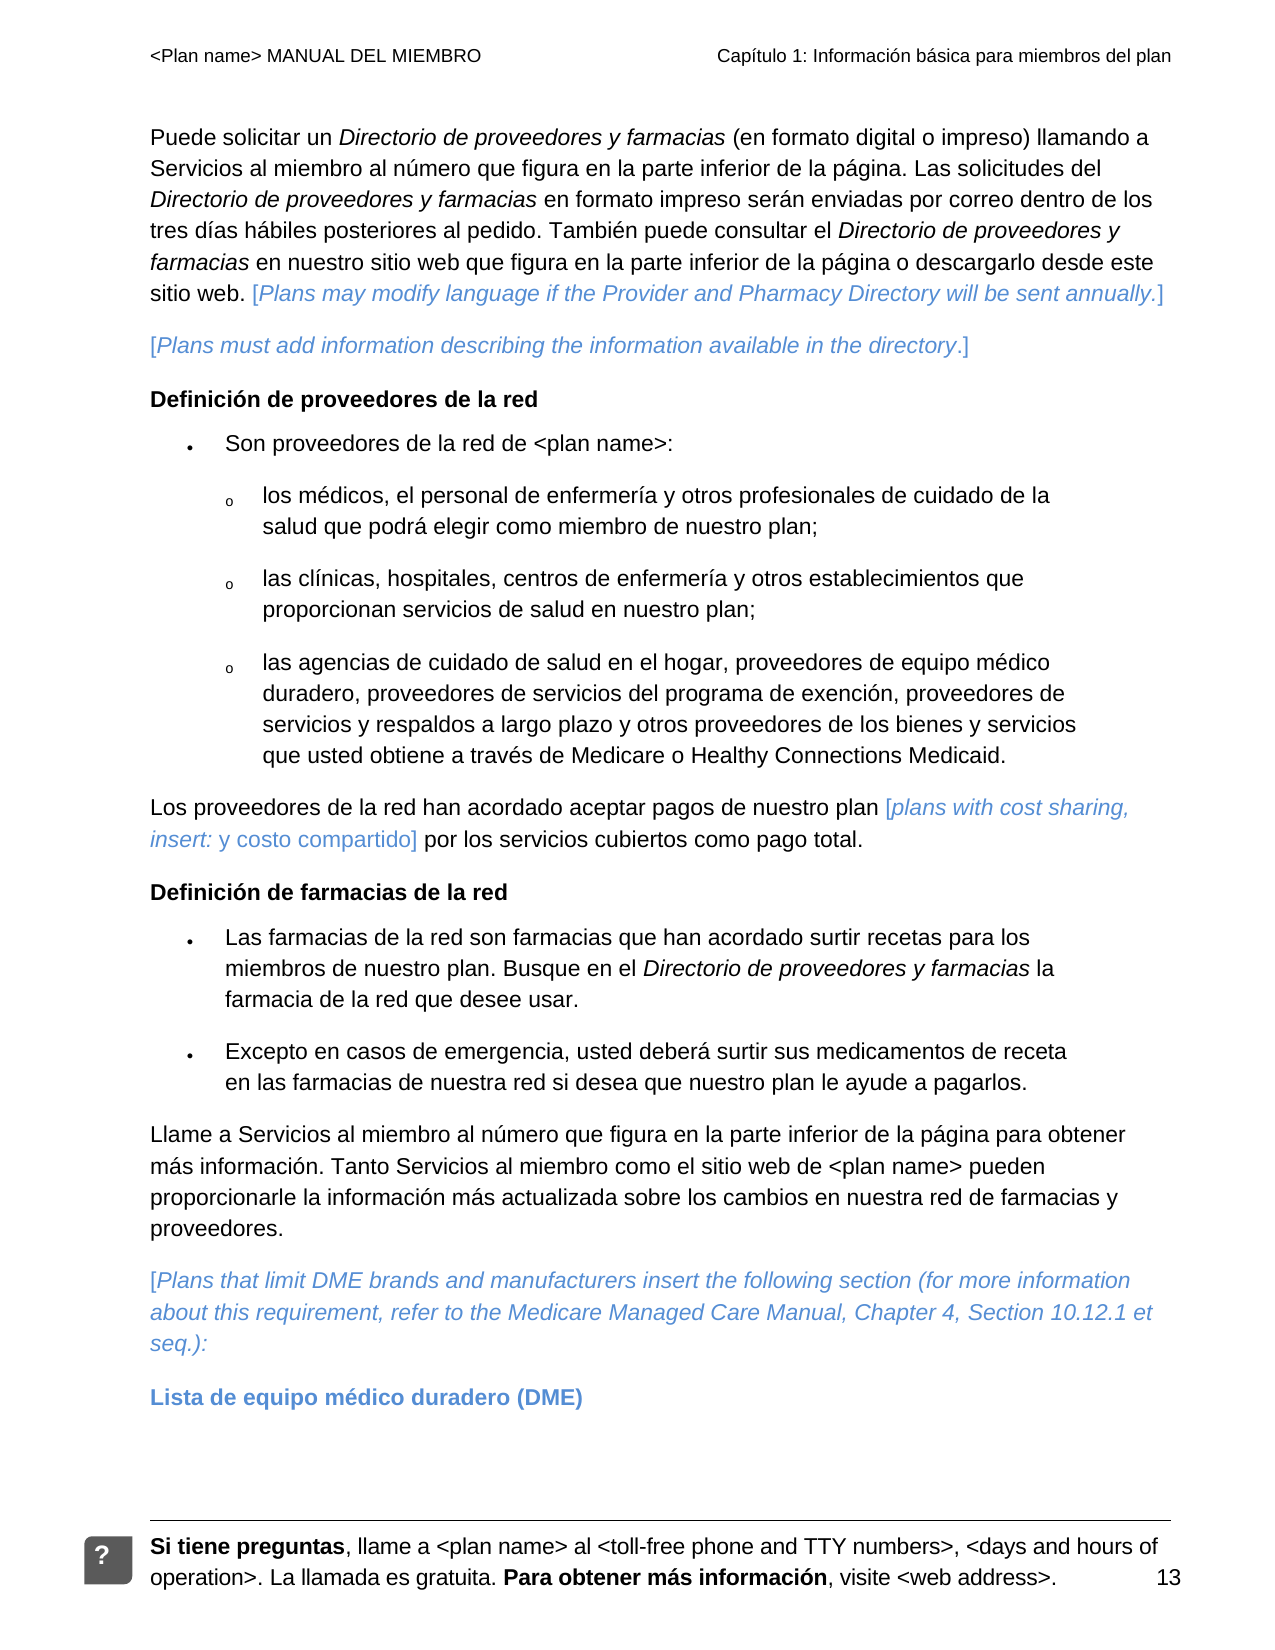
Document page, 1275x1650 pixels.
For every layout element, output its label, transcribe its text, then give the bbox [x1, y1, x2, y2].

text [Plans must add information describing the information available in the directory.] [150, 328, 1171, 359]
list Las farmacias de la red son farmacias que han acordado surtir recetas para los miembros de nuestro plan. Busque en el Directorio de proveedores y farmacias la farmacia de la red que desee usar. [187, 920, 1096, 1014]
list Son proveedores de la red de <plan name>: [187, 426, 1096, 457]
list las clínicas, hospitales, centros de enfermería y otros establecimientos que proporcionan servicios de salud en nuestro plan; [225, 562, 1096, 624]
text Definición de farmacias de la red [150, 874, 1096, 907]
text [Plans that limit DME brands and manufacturers insert the following section (for more information about this requirement, refer to the Medicare Managed Care Manual, Chapter 4, Section 10.12.1 et seq.): [150, 1264, 1171, 1357]
list Excepto en casos de emergencia, usted deberá surtir sus medicamentos de receta en las farmacias de nuestra red si desea que nuestro plan le ayude a pagarlos. [187, 1034, 1096, 1097]
text Los proveedores de la red han acordado aceptar pagos de nuestro plan [plans with cost sharing, insert: y costo compartido] por los servicios cubiertos como pago total. [150, 791, 1171, 853]
text Definición de proveedores de la red [150, 380, 1096, 414]
list las agencias de cuidado de salud en el hogar, proveedores de equipo médico duradero, proveedores de servicios del programa de exención, proveedores de servicios y respaldos a largo plazo y otros proveedores de los bienes y servicios que usted obtiene a través de Medicare o Healthy Connections Medicaid. [225, 645, 1096, 770]
text Puede solicitar un Directorio de proveedores y farmacias (en formato digital o impreso) llamando a Servicios al miembro al número que figura en la parte inferior de la página. Las solicitudes del Directorio de proveedores y farmacias en formato impreso serán enviadas por correo dentro de los tres días hábiles posteriores al pedido. También puede consultar el Directorio de proveedores y farmacias en nuestro sitio web que figura en la parte inferior de la página o descargarlo desde este sitio web. [Plans may modify language if the Provider and Pharmacy Directory will be sent annually.] [150, 120, 1171, 307]
list los médicos, el personal de enfermería y otros profesionales de cuidado de la salud que podrá elegir como miembro de nuestro plan; [225, 478, 1096, 541]
text Lista de equipo médico duradero (DME) [150, 1378, 1096, 1412]
text Llame a Servicios al miembro al número que figura en la parte inferior de la página para obtener más información. Tanto Servicios al miembro como el sitio web de <plan name> pueden proporcionarle la información más actualizada sobre los cambios en nuestra red de farmacias y proveedores. [150, 1118, 1171, 1243]
